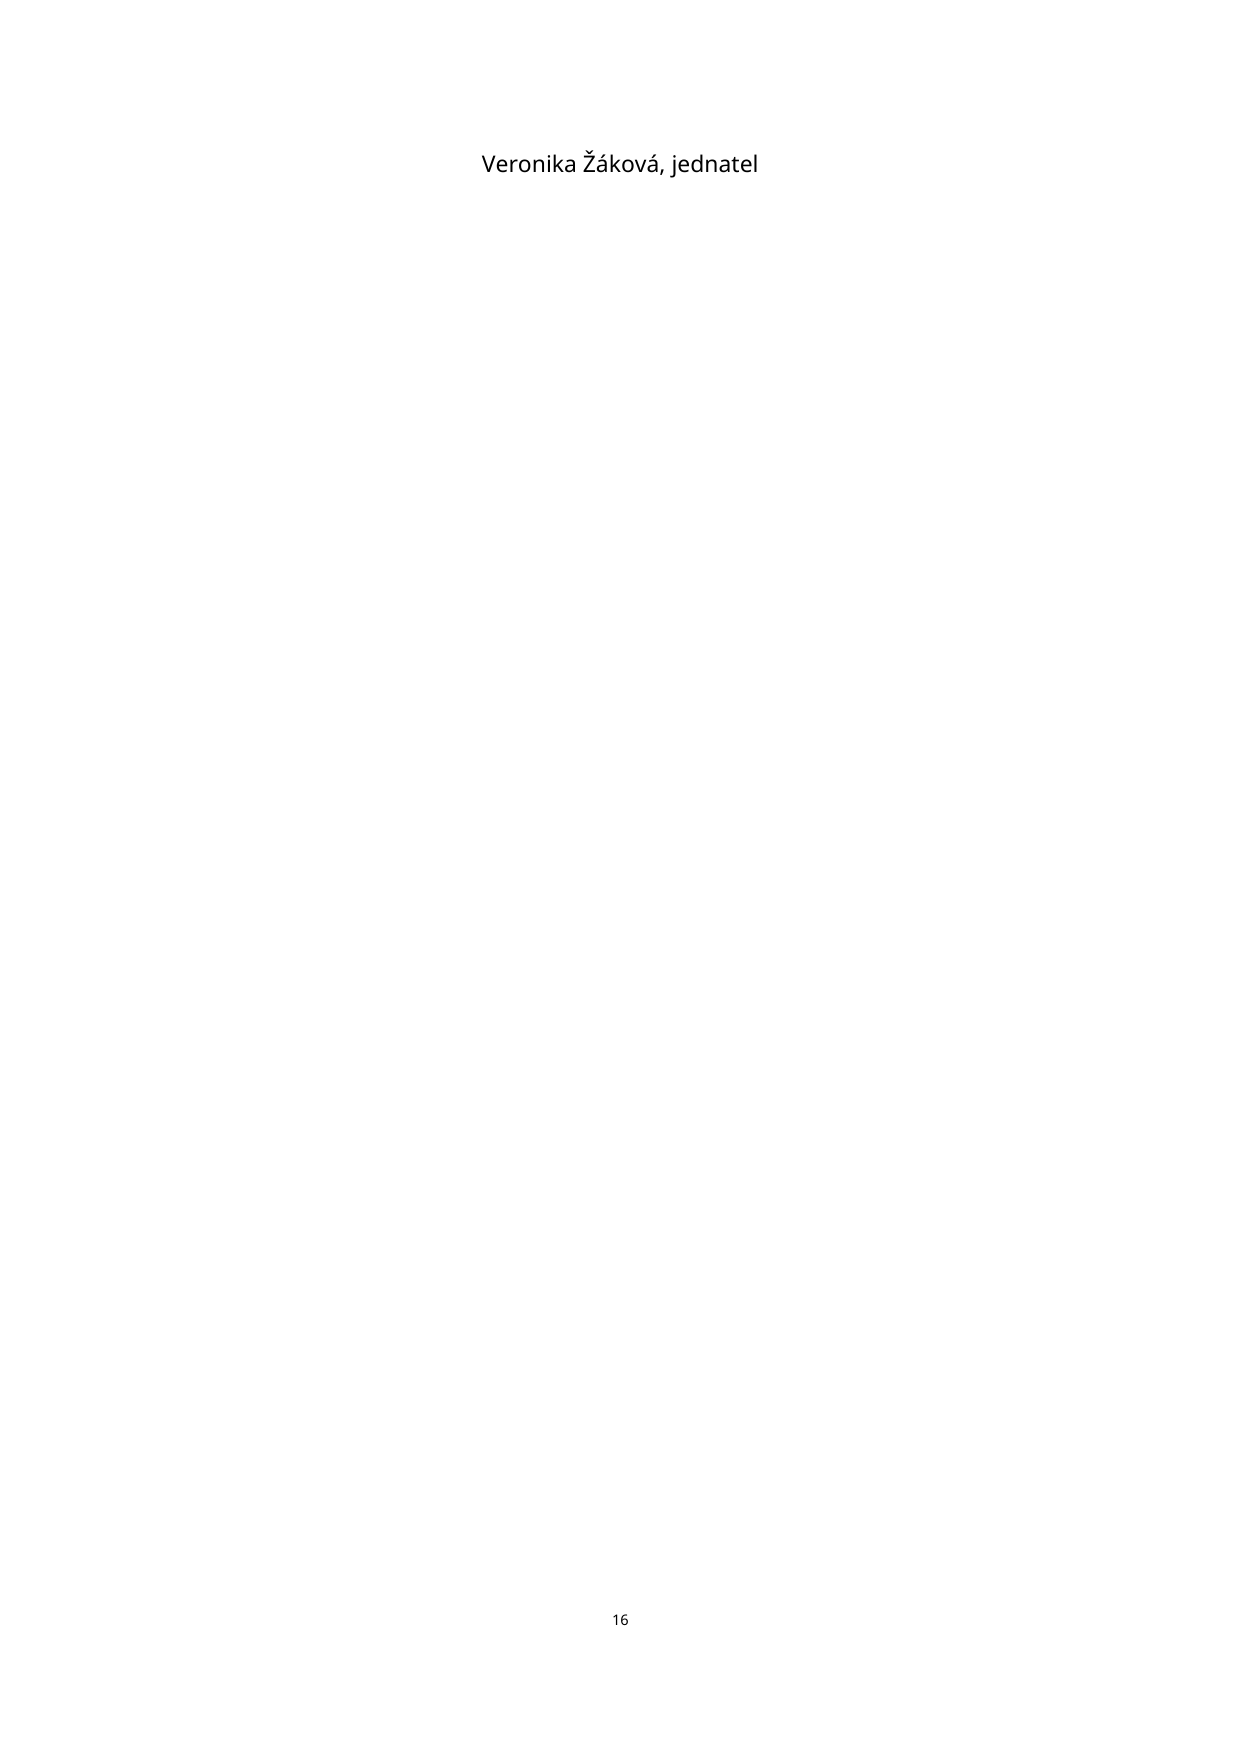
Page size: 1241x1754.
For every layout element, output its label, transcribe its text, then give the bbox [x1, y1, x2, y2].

text Veronika Žáková, jednatel [148, 148, 1093, 179]
